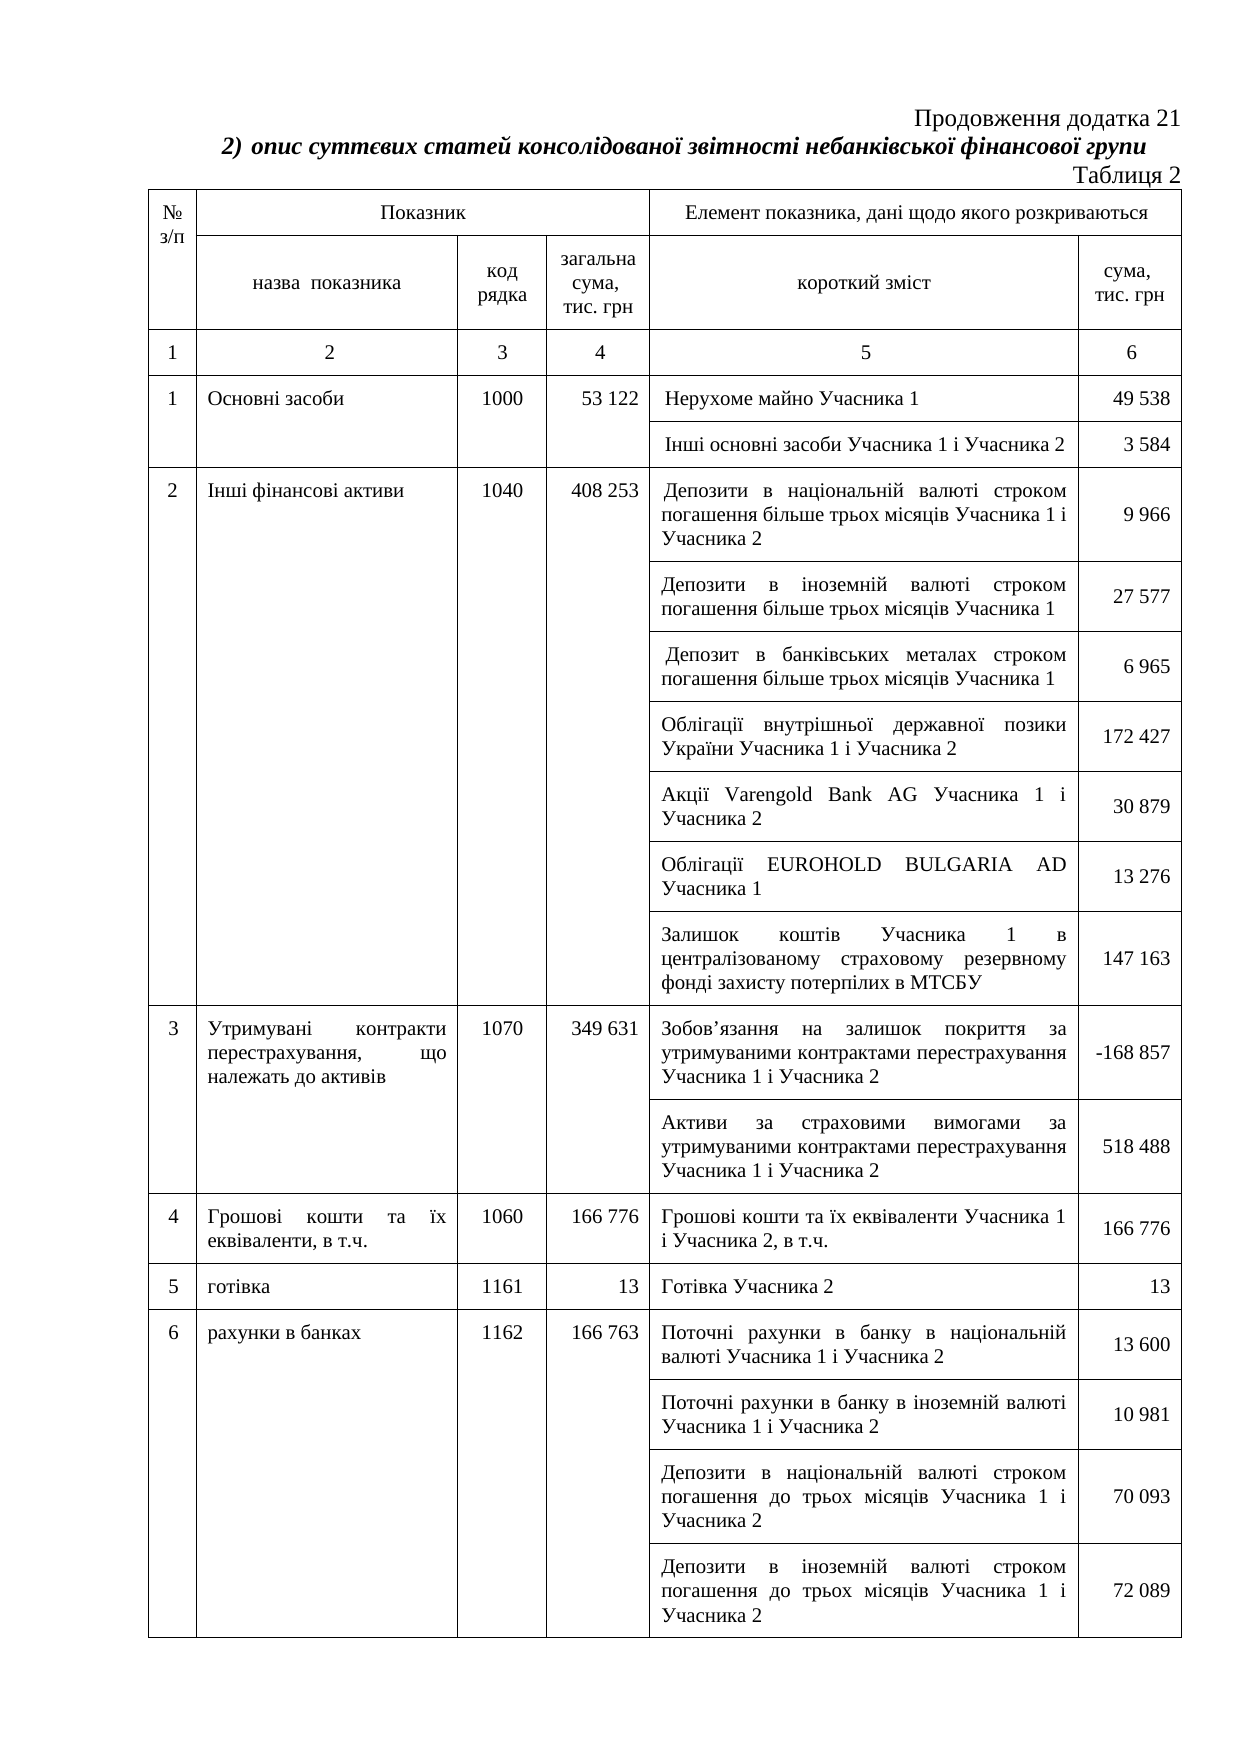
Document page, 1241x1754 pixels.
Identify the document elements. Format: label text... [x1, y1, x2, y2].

table_cell 2 [149, 468, 196, 1005]
table_cell 6 [1079, 330, 1181, 375]
table_cell 9 966 [1079, 468, 1181, 561]
table_cell 13 [1079, 1264, 1181, 1309]
table_cell Поточні рахунки в банку в іноземній валюті Учасника 1 і Учасника 2 [650, 1380, 1078, 1449]
table_cell код рядка [458, 236, 546, 329]
table_header Показник [197, 190, 649, 235]
table_cell 13 [547, 1264, 649, 1309]
table_cell 49 538 [1079, 376, 1181, 421]
table_cell 408 253 [547, 468, 649, 1005]
text Таблиця 2 [148, 160, 1181, 189]
table_cell 166 763 [547, 1310, 649, 1637]
table_cell Поточні рахунки в банку в національній валюті Учасника 1 і Учасника 2 [650, 1310, 1078, 1379]
table_cell 4 [547, 330, 649, 375]
table_cell 3 [458, 330, 546, 375]
table_cell Депозит в банківських металах строком погашення більше трьох місяців Учасника 1 [650, 632, 1078, 701]
table_cell 3 584 [1079, 422, 1181, 467]
text 2) опис суттєвих статей консолідованої звітності небанківської фінансової групи [148, 131, 1181, 160]
table_cell сума, тис. грн [1079, 236, 1181, 329]
table_cell Основні засоби [197, 376, 457, 467]
table_cell Депозити в іноземній валюті строком погашення більше трьох місяців Учасника 1 [650, 562, 1078, 631]
table_cell Активи за страховими вимогами за утримуваними контрактами перестрахування Учасника 1 і Учасника 2 [650, 1100, 1078, 1193]
table_cell 6 [149, 1310, 196, 1637]
table_cell Депозити в іноземній валюті строком погашення до трьох місяців Учасника 1 і Учасника 2 [650, 1544, 1078, 1637]
table_cell 349 631 [547, 1006, 649, 1193]
table_cell 13 600 [1079, 1310, 1181, 1379]
table_cell 1162 [458, 1310, 546, 1637]
table_cell 6 965 [1079, 632, 1181, 701]
table_cell Утримувані контракти перестрахування, що належать до активів [197, 1006, 457, 1193]
table_cell 4 [149, 1194, 196, 1263]
table_cell 166 776 [1079, 1194, 1181, 1263]
table_cell 30 879 [1079, 772, 1181, 841]
table_cell Готівка Учасника 2 [650, 1264, 1078, 1309]
table_cell 166 776 [547, 1194, 649, 1263]
table_cell 72 089 [1079, 1544, 1181, 1637]
table_cell 1000 [458, 376, 546, 467]
table_cell 2 [197, 330, 457, 375]
table_cell 10 981 [1079, 1380, 1181, 1449]
table_cell готівка [197, 1264, 457, 1309]
table_cell загальна сума, тис. грн [547, 236, 649, 329]
table_cell Депозити в національній валюті строком погашення більше трьох місяців Учасника 1 і Учасника 2 [650, 468, 1078, 561]
table_cell Нерухоме майно Учасника 1 [650, 376, 1078, 421]
table_cell 1 [149, 376, 196, 467]
table_cell 53 122 [547, 376, 649, 467]
table_cell Залишок коштів Учасника 1 в централізованому страховому резервному фонді захисту потерпілих в МТСБУ [650, 912, 1078, 1005]
table_header № з/п [149, 190, 196, 329]
table_cell -168 857 [1079, 1006, 1181, 1099]
table_cell Акції Varengold Bank AG Учасника 1 і Учасника 2 [650, 772, 1078, 841]
table_cell 147 163 [1079, 912, 1181, 1005]
table_cell Грошові кошти та їх еквіваленти Учасника 1 і Учасника 2, в т.ч. [650, 1194, 1078, 1263]
table_cell 13 276 [1079, 842, 1181, 911]
table_cell 1161 [458, 1264, 546, 1309]
table_cell 1060 [458, 1194, 546, 1263]
table_cell 1 [149, 330, 196, 375]
table_cell Облігації внутрішньої державної позики України Учасника 1 і Учасника 2 [650, 702, 1078, 771]
table_cell 3 [149, 1006, 196, 1193]
table_cell 27 577 [1079, 562, 1181, 631]
table_cell Облігації EUROHOLD BULGARIA AD Учасника 1 [650, 842, 1078, 911]
table_cell 518 488 [1079, 1100, 1181, 1193]
table_cell Зобов’язання на залишок покриття за утримуваними контрактами перестрахування Учасника 1 і Учасника 2 [650, 1006, 1078, 1099]
table_cell 1070 [458, 1006, 546, 1193]
table_cell 172 427 [1079, 702, 1181, 771]
table_cell 5 [149, 1264, 196, 1309]
table_cell 70 093 [1079, 1450, 1181, 1543]
table_cell короткий зміст [650, 236, 1078, 329]
table_cell Грошові кошти та їх еквіваленти, в т.ч. [197, 1194, 457, 1263]
table_cell назва показника [197, 236, 457, 329]
table_cell Депозити в національній валюті строком погашення до трьох місяців Учасника 1 і Учасника 2 [650, 1450, 1078, 1543]
table_header Елемент показника, дані щодо якого розкриваються [650, 190, 1181, 235]
table_cell 1040 [458, 468, 546, 1005]
table_cell Інші основні засоби Учасника 1 і Учасника 2 [650, 422, 1078, 467]
table_cell 5 [650, 330, 1078, 375]
table_cell Інші фінансові активи [197, 468, 457, 1005]
table_cell рахунки в банках [197, 1310, 457, 1637]
